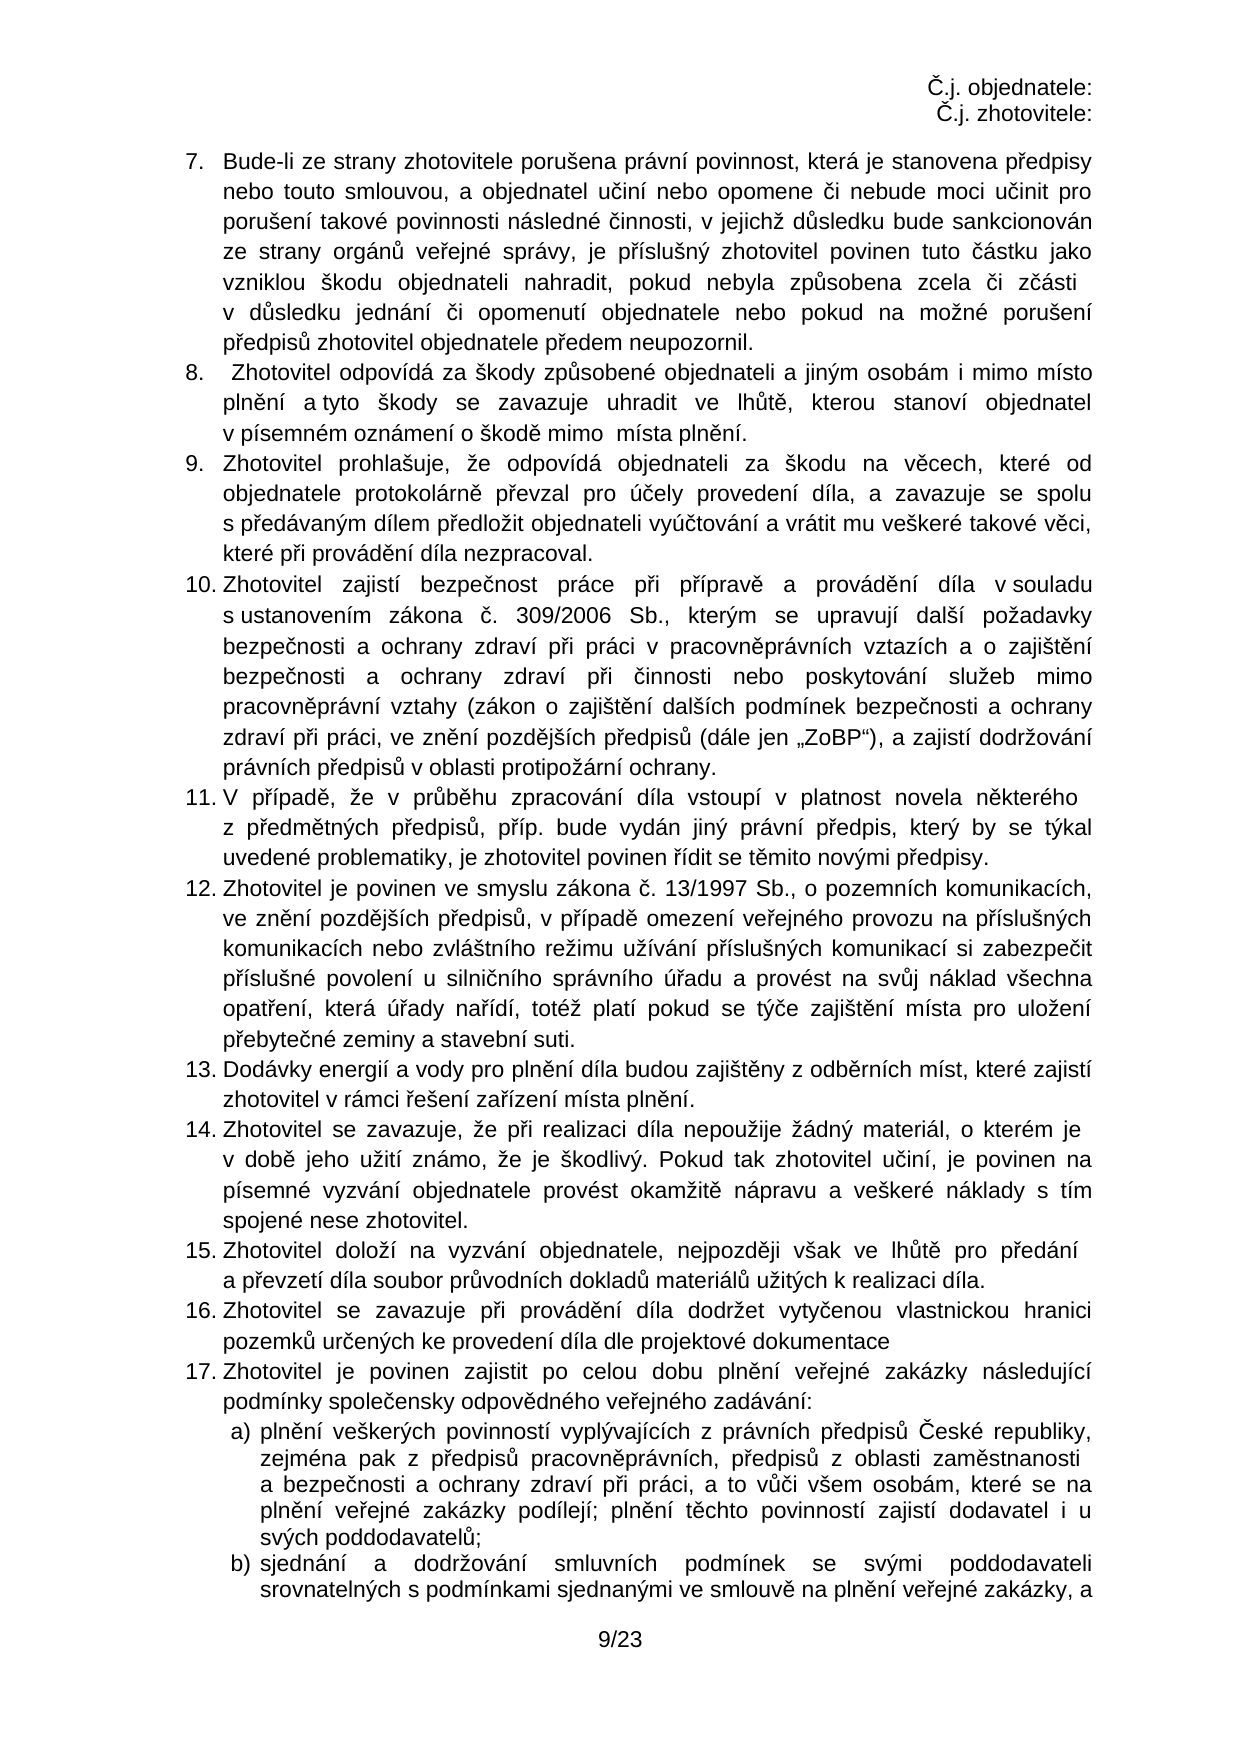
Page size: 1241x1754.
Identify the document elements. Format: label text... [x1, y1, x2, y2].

list Bude-li ze strany zhotovitele porušena právní povinnost, která je stanovena předpisy nebo touto smlouvou, a objednatel učiní nebo opomene či nebude moci učinit pro porušení takové povinnosti následné činnosti, v jejichž důsledku bude sankcionován ze strany orgánů veřejné správy, je příslušný zhotovitel povinen tuto částku jako vzniklou škodu objednateli nahradit, pokud nebyla způsobena zcela či zčásti v důsledku jednání či opomenutí objednatele nebo pokud na možné porušení předpisů zhotovitel objednatele předem neupozornil. [185, 148, 1093, 355]
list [230, 1550, 1093, 1603]
list Zhotovitel je povinen ve smyslu zákona č. 13/1997 Sb., o pozemních komunikacích, ve znění pozdějších předpisů, v případě omezení veřejného provozu na příslušných komunikacích nebo zvláštního režimu užívání příslušných komunikací si zabezpečit příslušné povolení u silničního správního úřadu a provést na svůj náklad všechna opatření, která úřady nařídí, totéž platí pokud se týče zajištění místa pro uložení přebytečné zeminy a stavební suti. [185, 874, 1093, 1052]
list Zhotovitel odpovídá za škody způsobené objednateli a jiným osobám i mimo místo plnění a tyto škody se zavazuje uhradit ve lhůtě, kterou stanoví objednatel v písemném oznámení o škodě mimo místa plnění. [185, 359, 1093, 446]
list Zhotovitel prohlašuje, že odpovídá objednateli za škodu na věcech, které od objednatele protokolárně převzal pro účely provedení díla, a zavazuje se spolu s předávaným dílem předložit objednateli vyúčtování a vrátit mu veškeré takové věci, které při provádění díla nezpracoval. [185, 450, 1093, 567]
list Zhotovitel se zavazuje, že při realizaci díla nepoužije žádný materiál, o kterém je v době jeho užití známo, že je škodlivý. Pokud tak zhotovitel učiní, je povinen na písemné vyzvání objednatele provést okamžitě nápravu a veškeré náklady s tím spojené nese zhotovitel. [185, 1116, 1093, 1233]
list Zhotovitel doloží na vyzvání objednatele, nejpozději však ve lhůtě pro předání a převzetí díla soubor průvodních dokladů materiálů užitých k realizaci díla. [185, 1237, 1093, 1294]
list Zhotovitel se zavazuje při provádění díla dodržet vytyčenou vlastnickou hranici pozemků určených ke provedení díla dle projektové dokumentace [185, 1297, 1093, 1354]
list Zhotovitel zajistí bezpečnost práce při přípravě a provádění díla v souladu s ustanovením zákona č. 309/2006 Sb., kterým se upravují další požadavky bezpečnosti a ochrany zdraví při práci v pracovněprávních vztazích a o zajištění bezpečnosti a ochrany zdraví při činnosti nebo poskytování služeb mimo pracovněprávní vztahy (zákon o zajištění dalších podmínek bezpečnosti a ochrany zdraví při práci, ve znění pozdějších předpisů (dále jen „ZoBP“), a zajistí dodržování právních předpisů v oblasti protipožární ochrany. [185, 571, 1093, 780]
list Dodávky energií a vody pro plnění díla budou zajištěny z odběrních míst, které zajistí zhotovitel v rámci řešení zařízení místa plnění. [185, 1056, 1093, 1112]
list plnění veškerých povinností vyplývajících z právních předpisů České republiky, zejména pak z předpisů pracovněprávních, předpisů z oblasti zaměstnanosti a bezpečnosti a ochrany zdraví při práci, a to vůči všem osobám, které se na plnění veřejné zakázky podílejí; plnění těchto povinností zajistí dodavatel i u svých poddodavatelů; [230, 1418, 1093, 1550]
list V případě, že v průběhu zpracování díla vstoupí v platnost novela některého z předmětných předpisů, příp. bude vydán jiný právní předpis, který by se týkal uvedené problematiky, je zhotovitel povinen řídit se těmito novými předpisy. [185, 784, 1093, 871]
list Zhotovitel je povinen zajistit po celou dobu plnění veřejné zakázky následující podmínky společensky odpovědného veřejného zadávání: [185, 1358, 1093, 1414]
